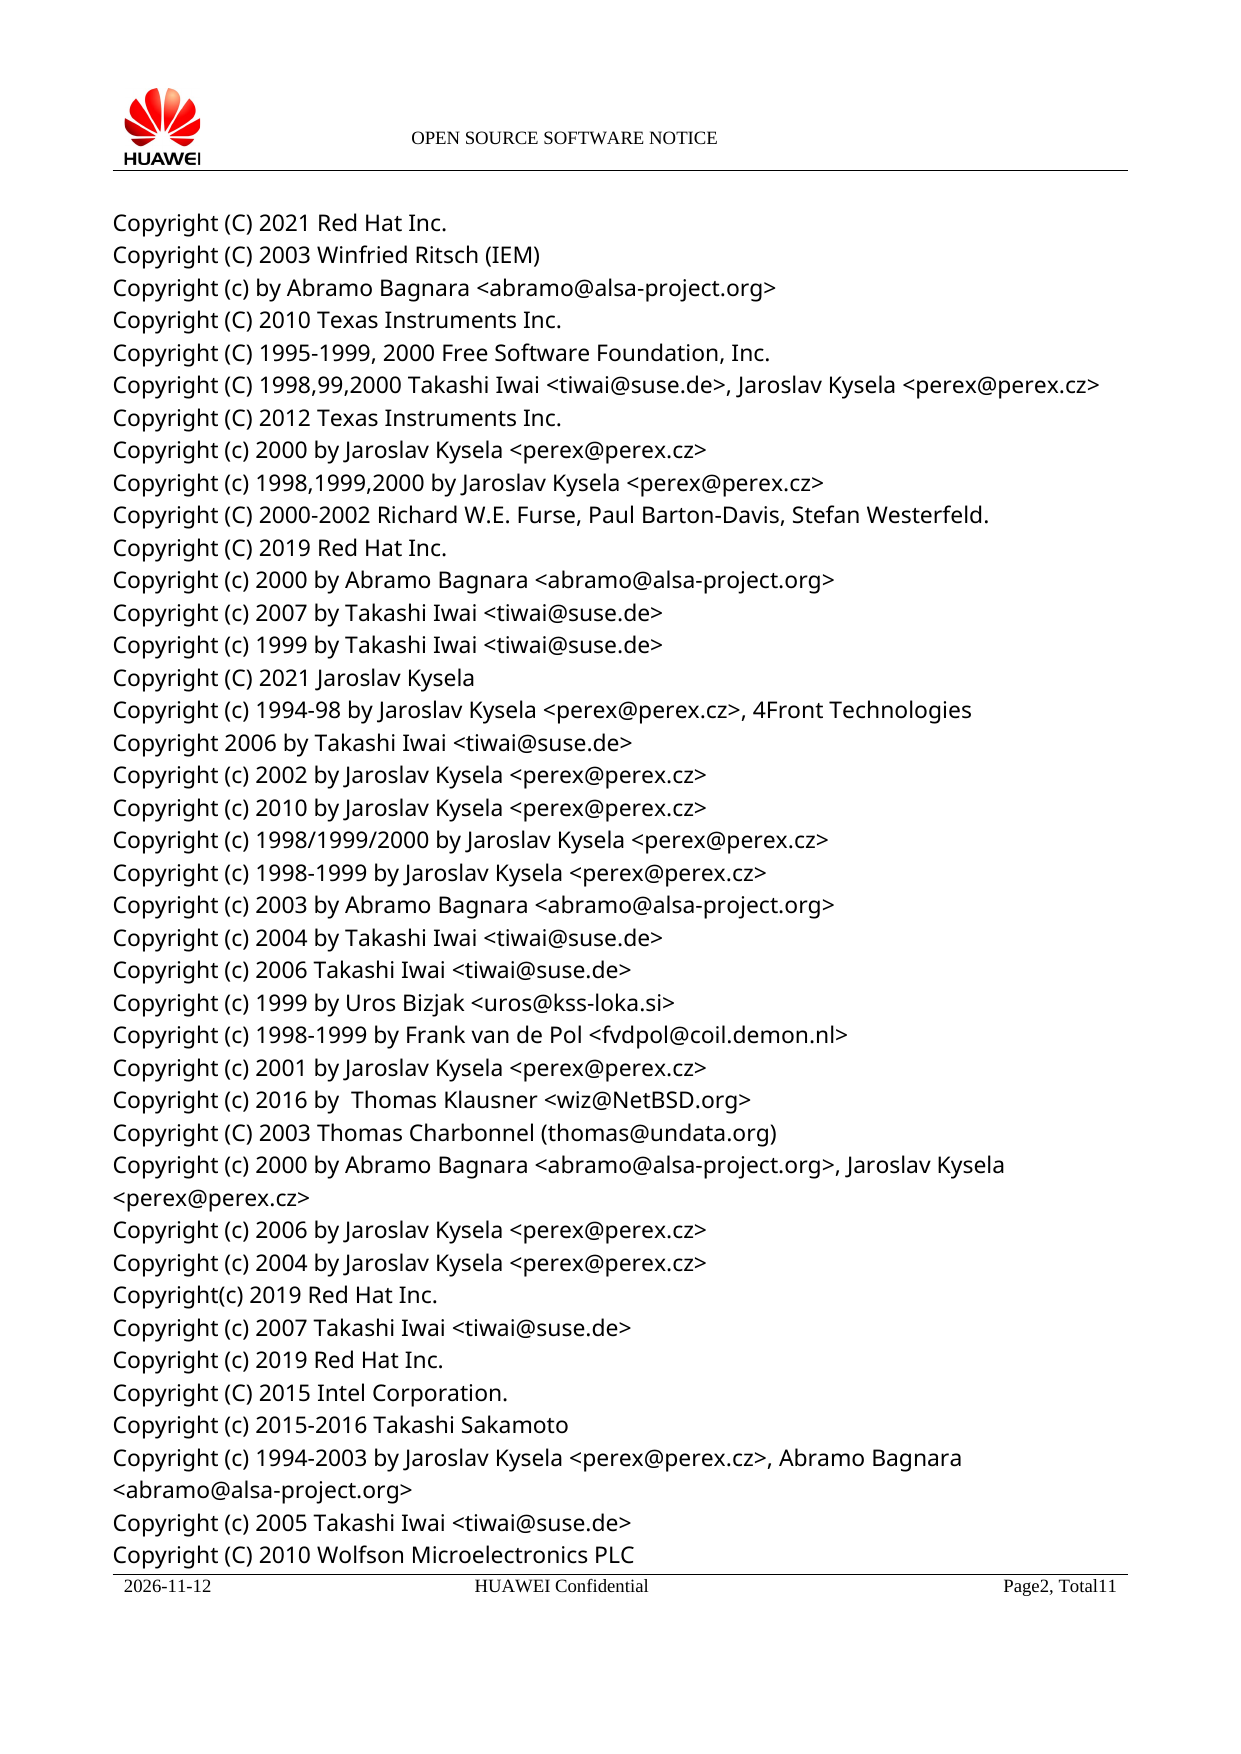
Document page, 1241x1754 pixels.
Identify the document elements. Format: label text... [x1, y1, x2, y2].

picture [124, 88, 201, 165]
